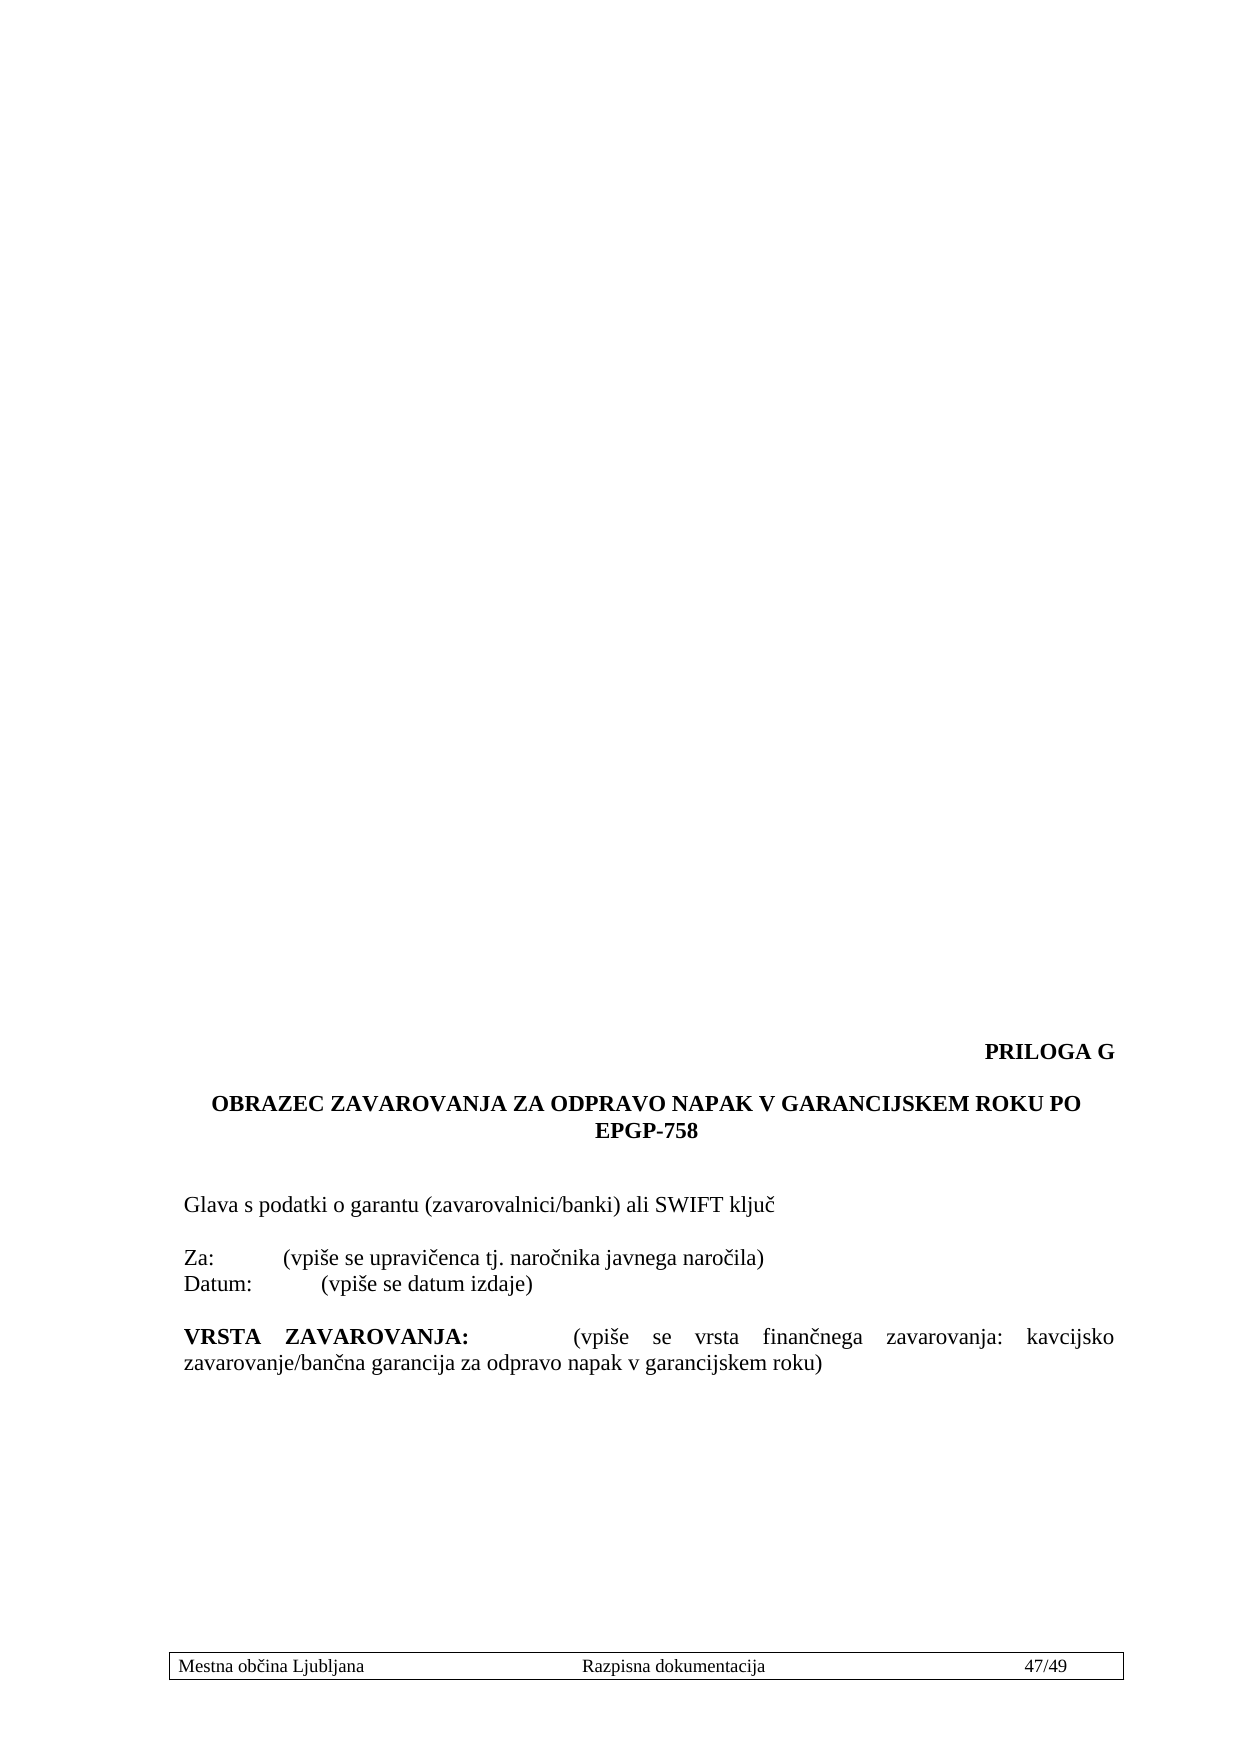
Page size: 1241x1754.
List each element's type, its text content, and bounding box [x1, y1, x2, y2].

text Datum: (vpiše se datum izdaje) [184, 1270, 1115, 1297]
text VRSTA ZAVAROVANJA: (vpiše se vrsta finančnega zavarovanja: kavcijsko zavarovanje/bančna garancija za odpravo napak v garancijskem roku) [184, 1323, 1115, 1376]
text PRILOGA G [66, 1038, 1115, 1064]
text Glava s podatki o garantu (zavarovalnici/banki) ali SWIFT ključ [184, 1191, 1115, 1217]
text OBRAZEC ZAVAROVANJA ZA ODPRAVO NAPAK V GARANCIJSKEM ROKU PO EPGP-758 [178, 1091, 1115, 1143]
text Za: (vpiše se upravičenca tj. naročnika javnega naročila) [184, 1244, 1115, 1270]
